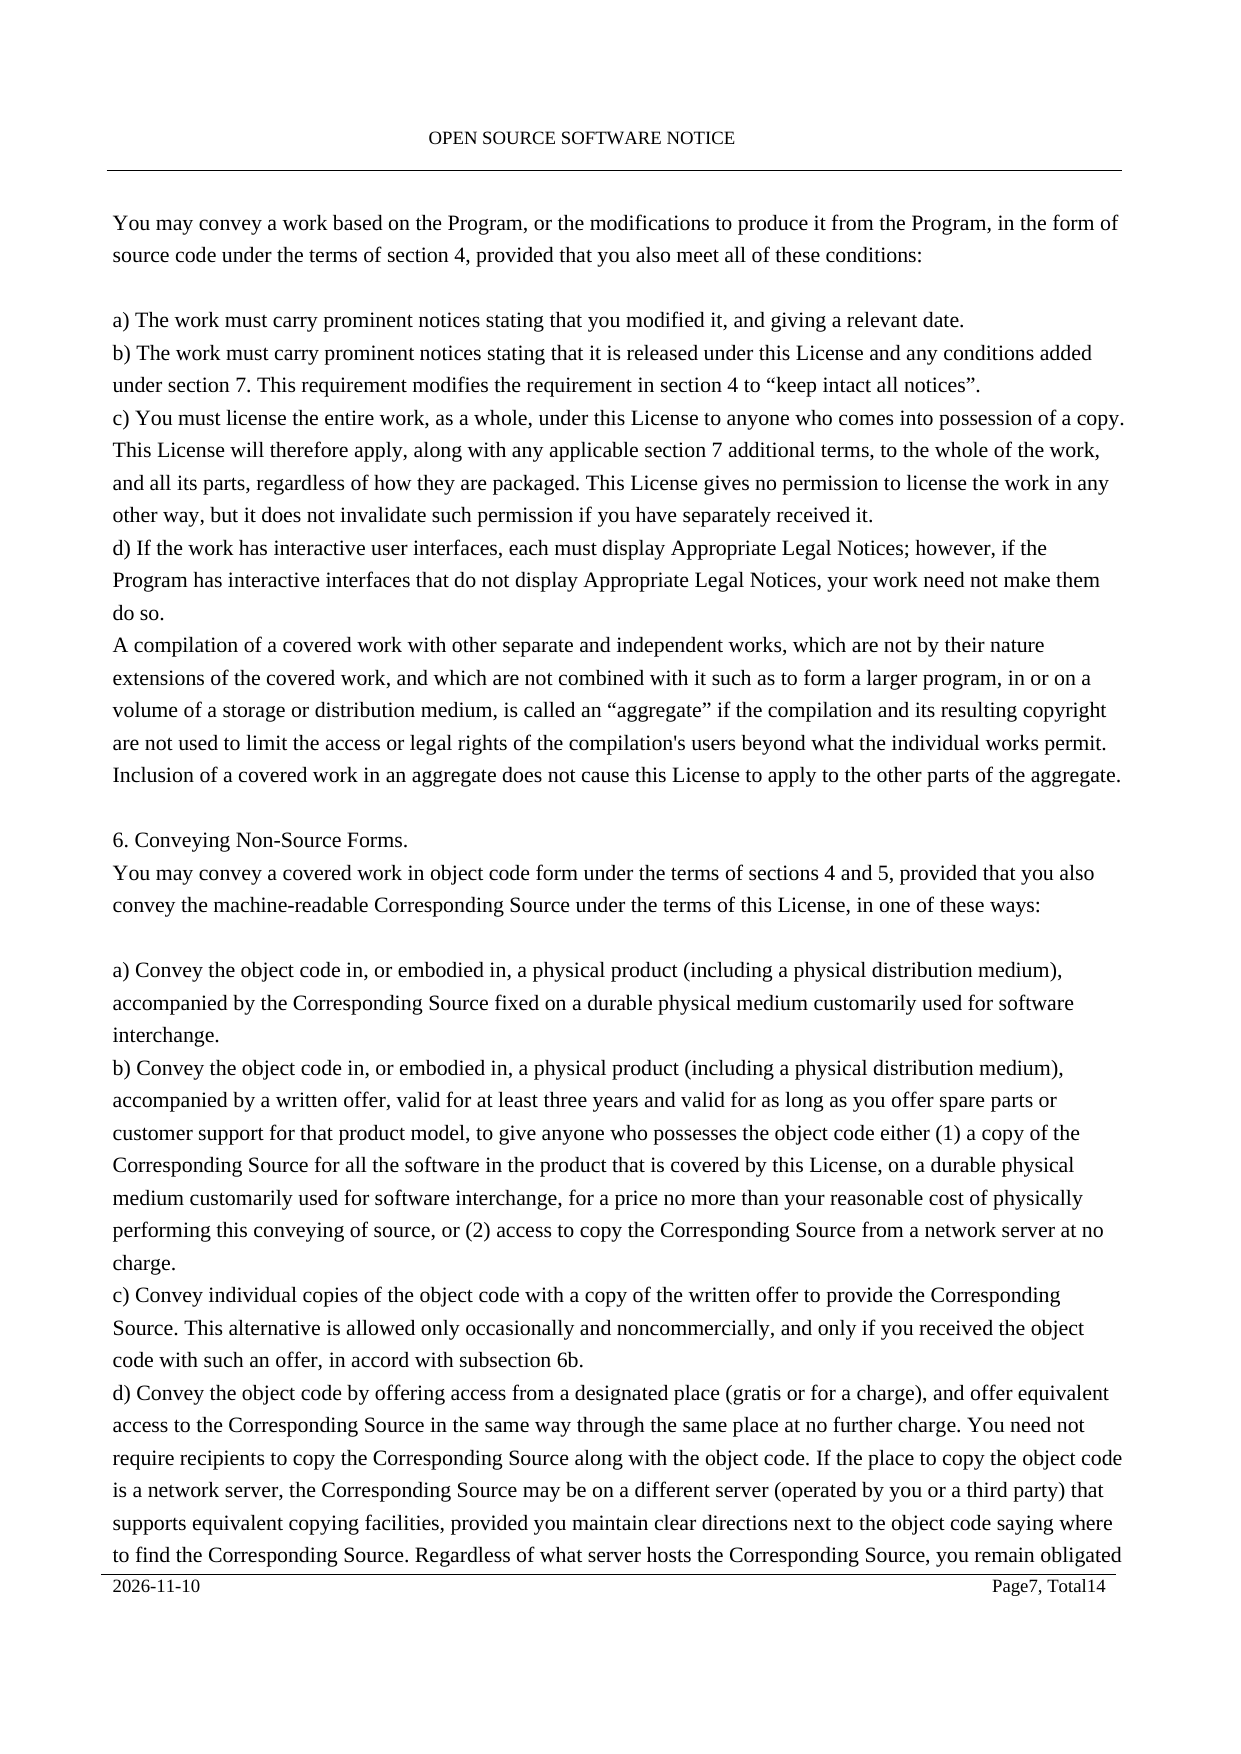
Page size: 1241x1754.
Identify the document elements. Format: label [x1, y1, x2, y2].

text [112, 206, 1128, 1571]
